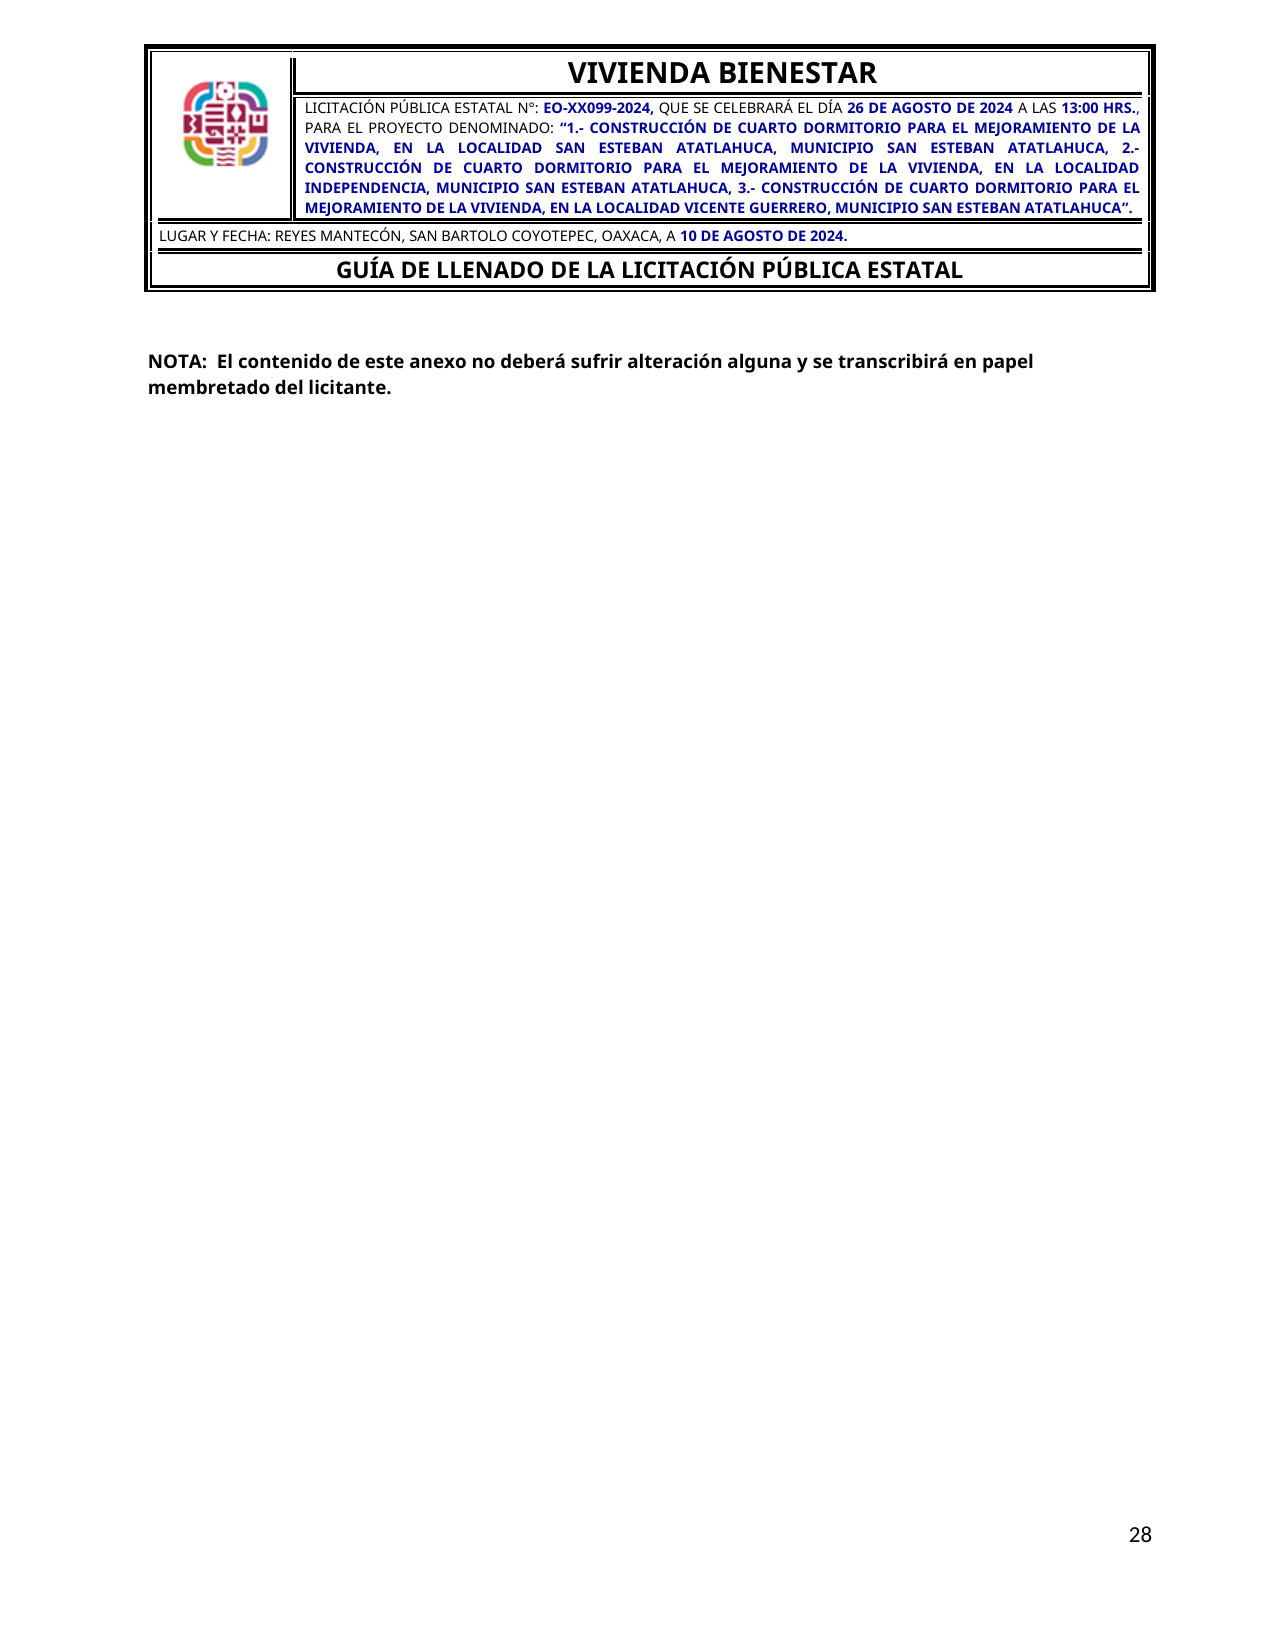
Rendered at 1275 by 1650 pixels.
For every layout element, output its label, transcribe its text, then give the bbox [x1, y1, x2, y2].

text NOTA: El contenido de este anexo no deberá sufrir alteración alguna y se transcribirá en papel membretado del licitante. [148, 349, 1152, 400]
picture [172, 73, 279, 172]
